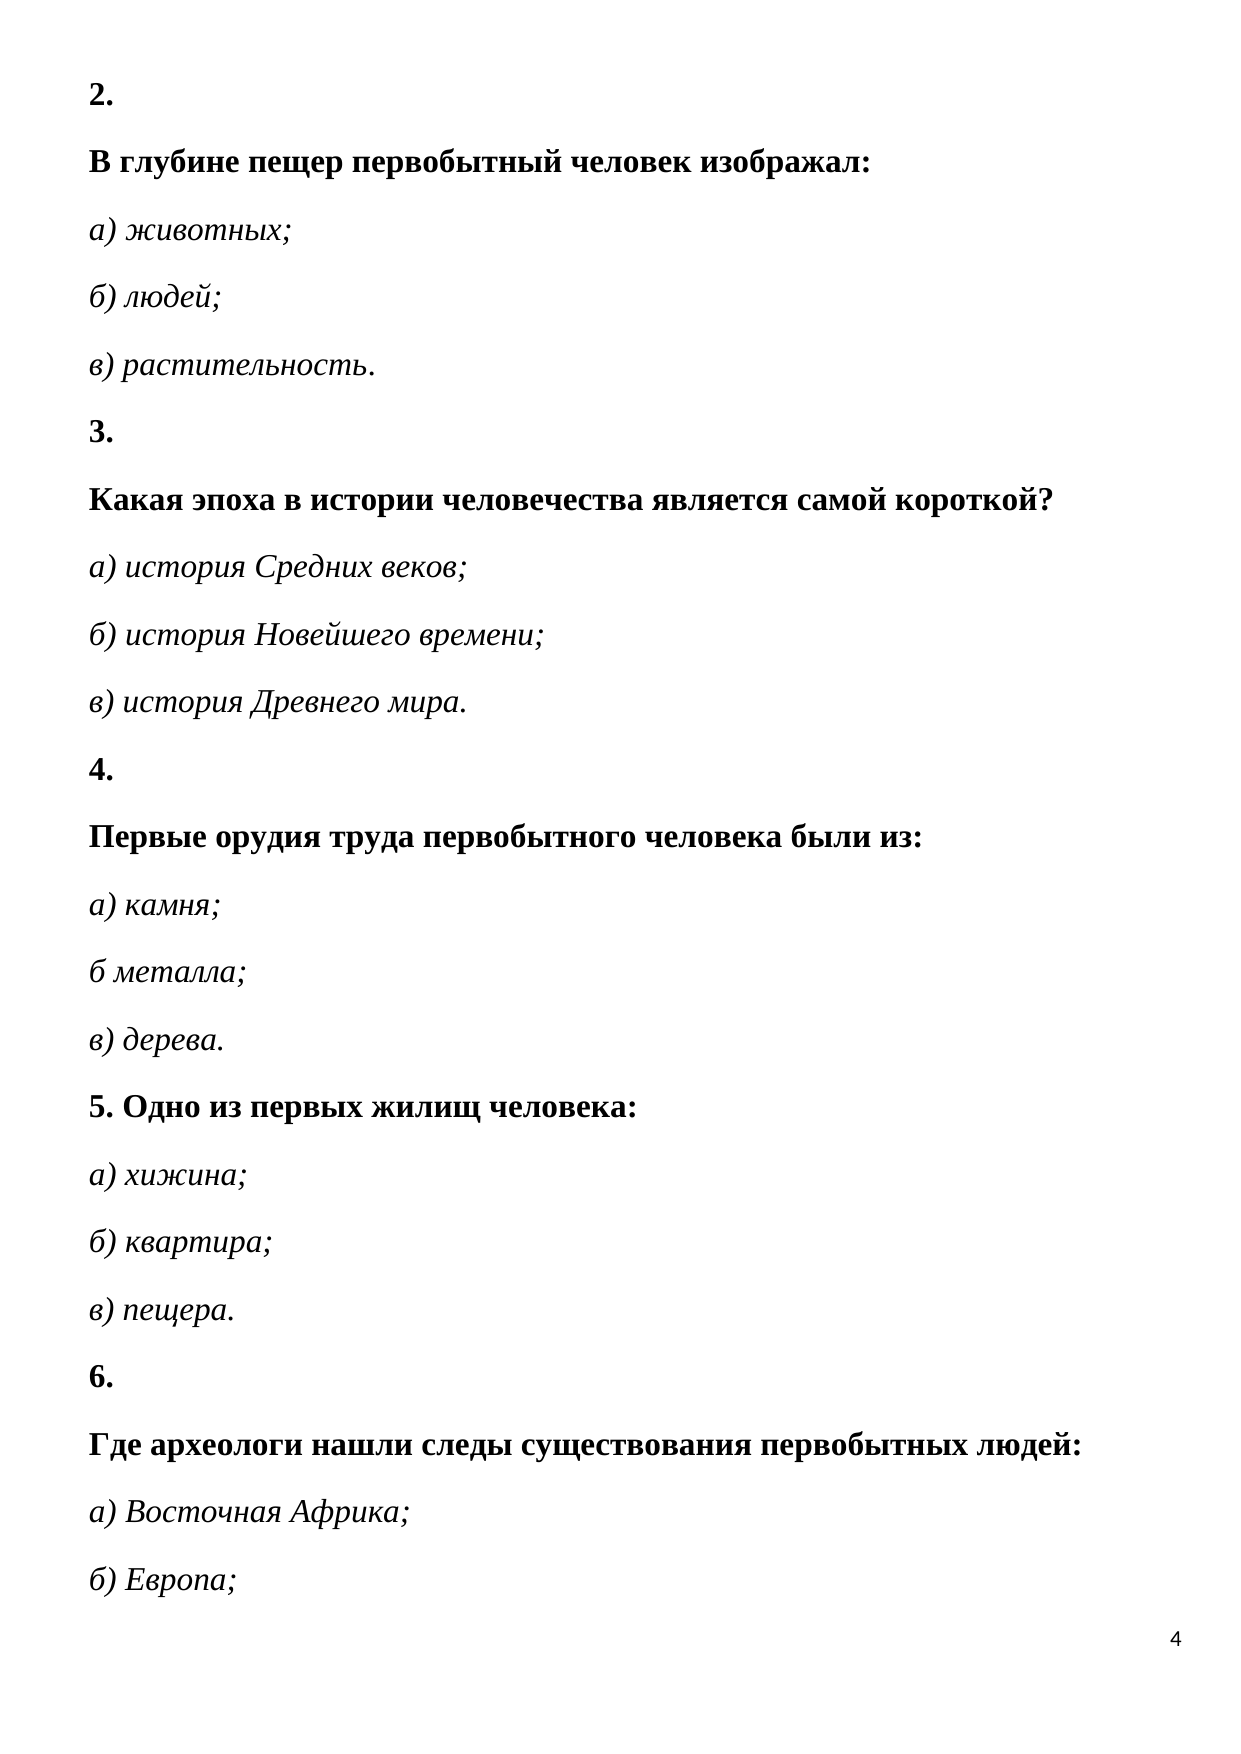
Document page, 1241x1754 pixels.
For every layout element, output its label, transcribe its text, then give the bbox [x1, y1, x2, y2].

text 2. [89, 74, 1181, 112]
text В глубине пещер первобытный человек изображал: [89, 141, 1181, 180]
text в) дерева. [89, 1019, 1181, 1057]
text б) квартира; [89, 1221, 1181, 1260]
text а) Восточная Африка; [89, 1491, 1181, 1530]
text а) камня; [89, 884, 1181, 922]
text в) растительность. [89, 344, 1181, 382]
text б) история Новейшего времени; [89, 614, 1181, 652]
text а) животных; [89, 209, 1181, 247]
text Где археологи нашли следы существования первобытных людей: [89, 1424, 1181, 1462]
text 3. [89, 411, 1181, 450]
text в) история Древнего мира. [89, 681, 1181, 720]
text а) хижина; [89, 1154, 1181, 1192]
text б металла; [89, 951, 1181, 990]
text б) людей; [89, 276, 1181, 315]
text а) история Средних веков; [89, 546, 1181, 585]
text 6. [89, 1356, 1181, 1395]
text в) пещера. [89, 1289, 1181, 1327]
text 4. [89, 749, 1181, 787]
text Какая эпоха в истории человечества является самой короткой? [89, 479, 1181, 517]
text Первые орудия труда первобытного человека были из: [89, 816, 1181, 855]
text 5. Одно из первых жилищ человека: [89, 1086, 1181, 1125]
text б) Европа; [89, 1559, 1181, 1597]
